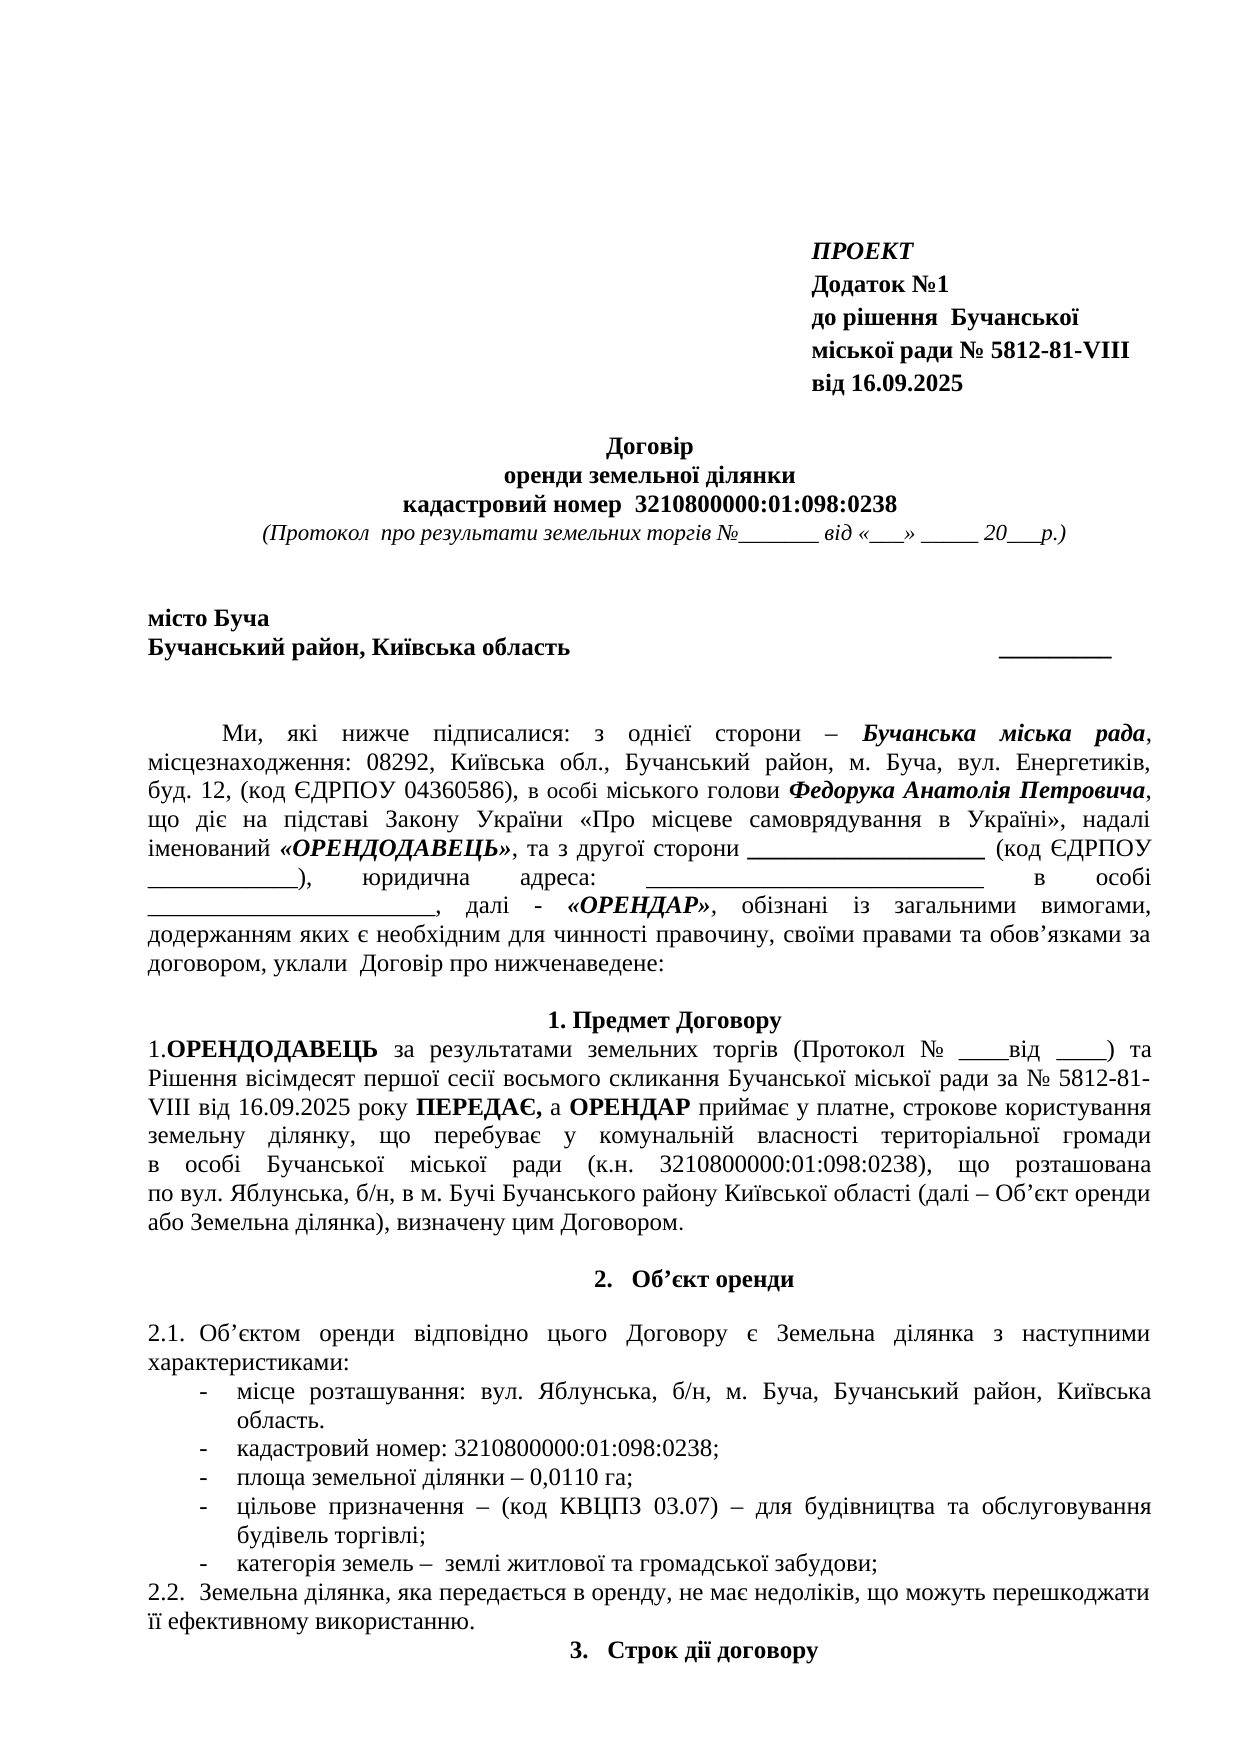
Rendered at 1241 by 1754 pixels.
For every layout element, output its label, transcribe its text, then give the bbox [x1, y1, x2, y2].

text оренди земельної ділянки [148, 460, 1152, 489]
text (Протокол про результати земельних торгів №_______ від «___» _____ 20___р.) [148, 517, 1152, 546]
text до рішення Бучанської міської ради № 5812-81-VIII [811, 302, 1141, 364]
list цільове призначення – (код КВЦПЗ 03.07) – для будівництва та обслуговування будівель торгівлі; [199, 1491, 1152, 1548]
text ПРОЕКТ [811, 203, 1141, 264]
text Ми, які нижче підписалися: з однієї сторони – Бучанська міська рада, місцезнаходження: 08292, Київська обл., Бучанський район, м. Буча, вул. Енергетиків, буд. 12, (код ЄДРПОУ 04360586), в особі міського голови Федорука Анатолія Петровича, що діє на підставі Закону України «Про місцеве самоврядування в Україні», надалі іменований «ОРЕНДОДАВЕЦЬ», та з другої сторони ___________________ (код ЄДРПОУ ____________), юридична адреса: ___________________________ в особі _______________________, далі - «ОРЕНДАР», обізнані із загальними вимогами, додержанням яких є необхідним для чинності правочину, своїми правами та обов’язками за договором, уклали Договір про нижченаведене: [148, 718, 1152, 977]
list кадастровий номер: 3210800000:01:098:0238; [199, 1433, 1152, 1462]
list Земельна ділянка, яка передається в оренду, не має недоліків, що можуть перешкоджати її ефективному використанню. [148, 1577, 1152, 1635]
list площа земельної ділянки – 0,0110 га; [199, 1462, 1152, 1491]
text 1. Предмет Договору [177, 1006, 1152, 1034]
text 1.ОРЕНДОДАВЕЦЬ за результатами земельних торгів (Протокол № ____від ____) та Рішення вісімдесят першої сесії восьмого скликання Бучанської міської ради за № 5812-81-VIII від 16.09.2025 року ПЕРЕДАЄ, а ОРЕНДАР приймає у платне, строкове користування земельну ділянку, що перебуває у комунальній власності територіальної громади в особі Бучанської міської ради (к.н. 3210800000:01:098:0238), що розташована по вул. Яблунська, б/н, в м. Бучі Бучанського району Київської області (далі – Об’єкт оренди або Земельна ділянка), визначену цим Договором. [148, 1034, 1152, 1236]
text Додаток №1 [811, 269, 1141, 298]
text кадастровий номер 3210800000:01:098:0238 [148, 489, 1152, 517]
text від 16.09.2025 [811, 368, 1141, 397]
list Об’єкт оренди [236, 1264, 1152, 1293]
list місце розташування: вул. Яблунська, б/н, м. Буча, Бучанський район, Київська область. [199, 1376, 1152, 1433]
list Об’єктом оренди відповідно цього Договору є Земельна ділянка з наступними характеристиками: [148, 1318, 1152, 1376]
text Договір [148, 431, 1152, 460]
list категорія земель – землі житлової та громадської забудови; [199, 1548, 1152, 1577]
text місто Буча [148, 603, 1152, 632]
list Строк дії договору [236, 1635, 1152, 1663]
text Бучанський район, Київська область _________ [148, 632, 1152, 661]
